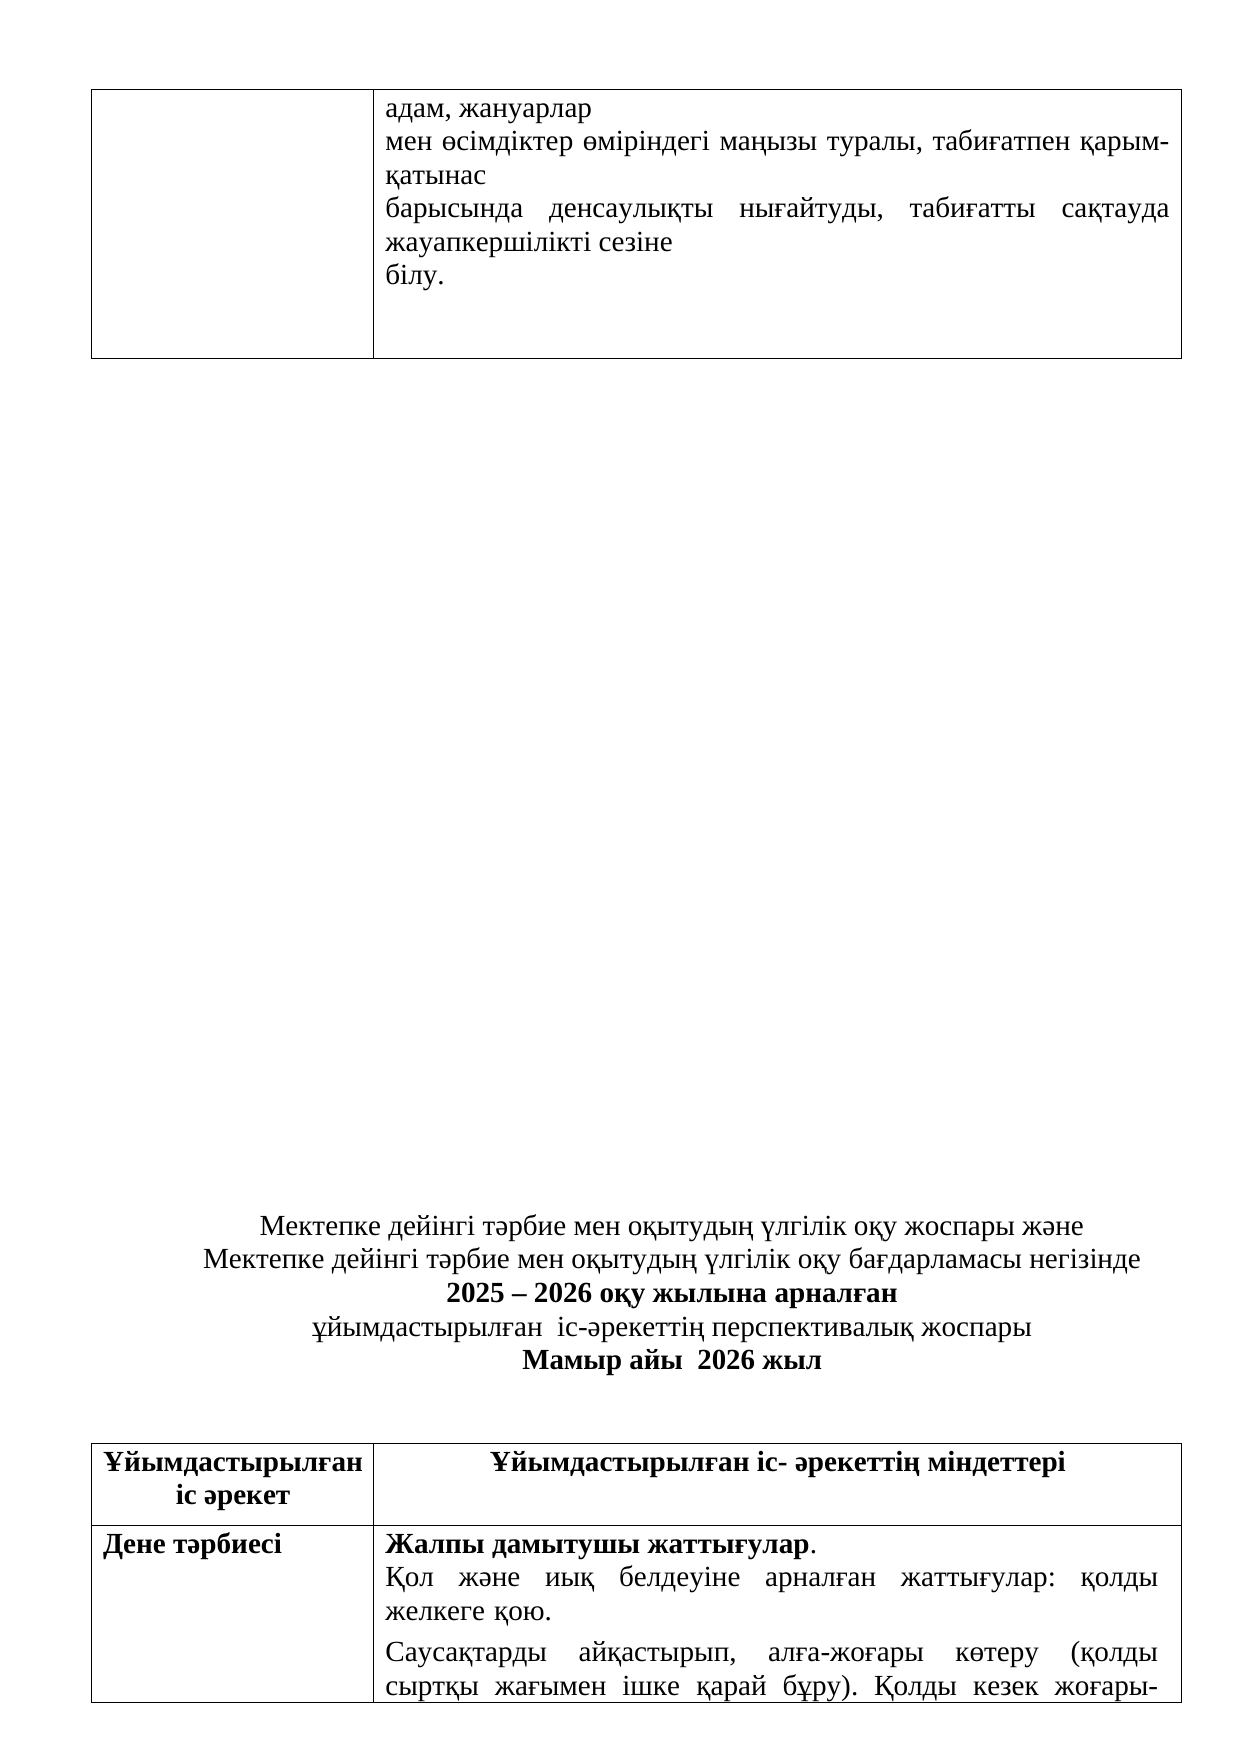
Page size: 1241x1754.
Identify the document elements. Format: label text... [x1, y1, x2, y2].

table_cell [92, 90, 373, 358]
table_header Ұйымдастырылған іс әрекет [92, 1444, 373, 1525]
table_header Ұйымдастырылған іс- әрекеттің міндеттері [374, 1444, 1181, 1525]
text Мектепке дейінгі тәрбие мен оқытудың үлгілік оқу жоспары және [177, 1208, 1166, 1242]
text Мамыр айы 2026 жыл [177, 1342, 1166, 1376]
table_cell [374, 1526, 1181, 1702]
text 2025 – 2026 оқу жылына арналған [177, 1275, 1166, 1309]
text ұйымдастырылған іс-әрекеттің перспективалық жоспары [177, 1309, 1166, 1342]
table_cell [374, 90, 1181, 358]
table_cell Дене тәрбиесі [92, 1526, 373, 1702]
text Мектепке дейінгі тәрбие мен оқытудың үлгілік оқу бағдарламасы негізінде [177, 1242, 1166, 1275]
